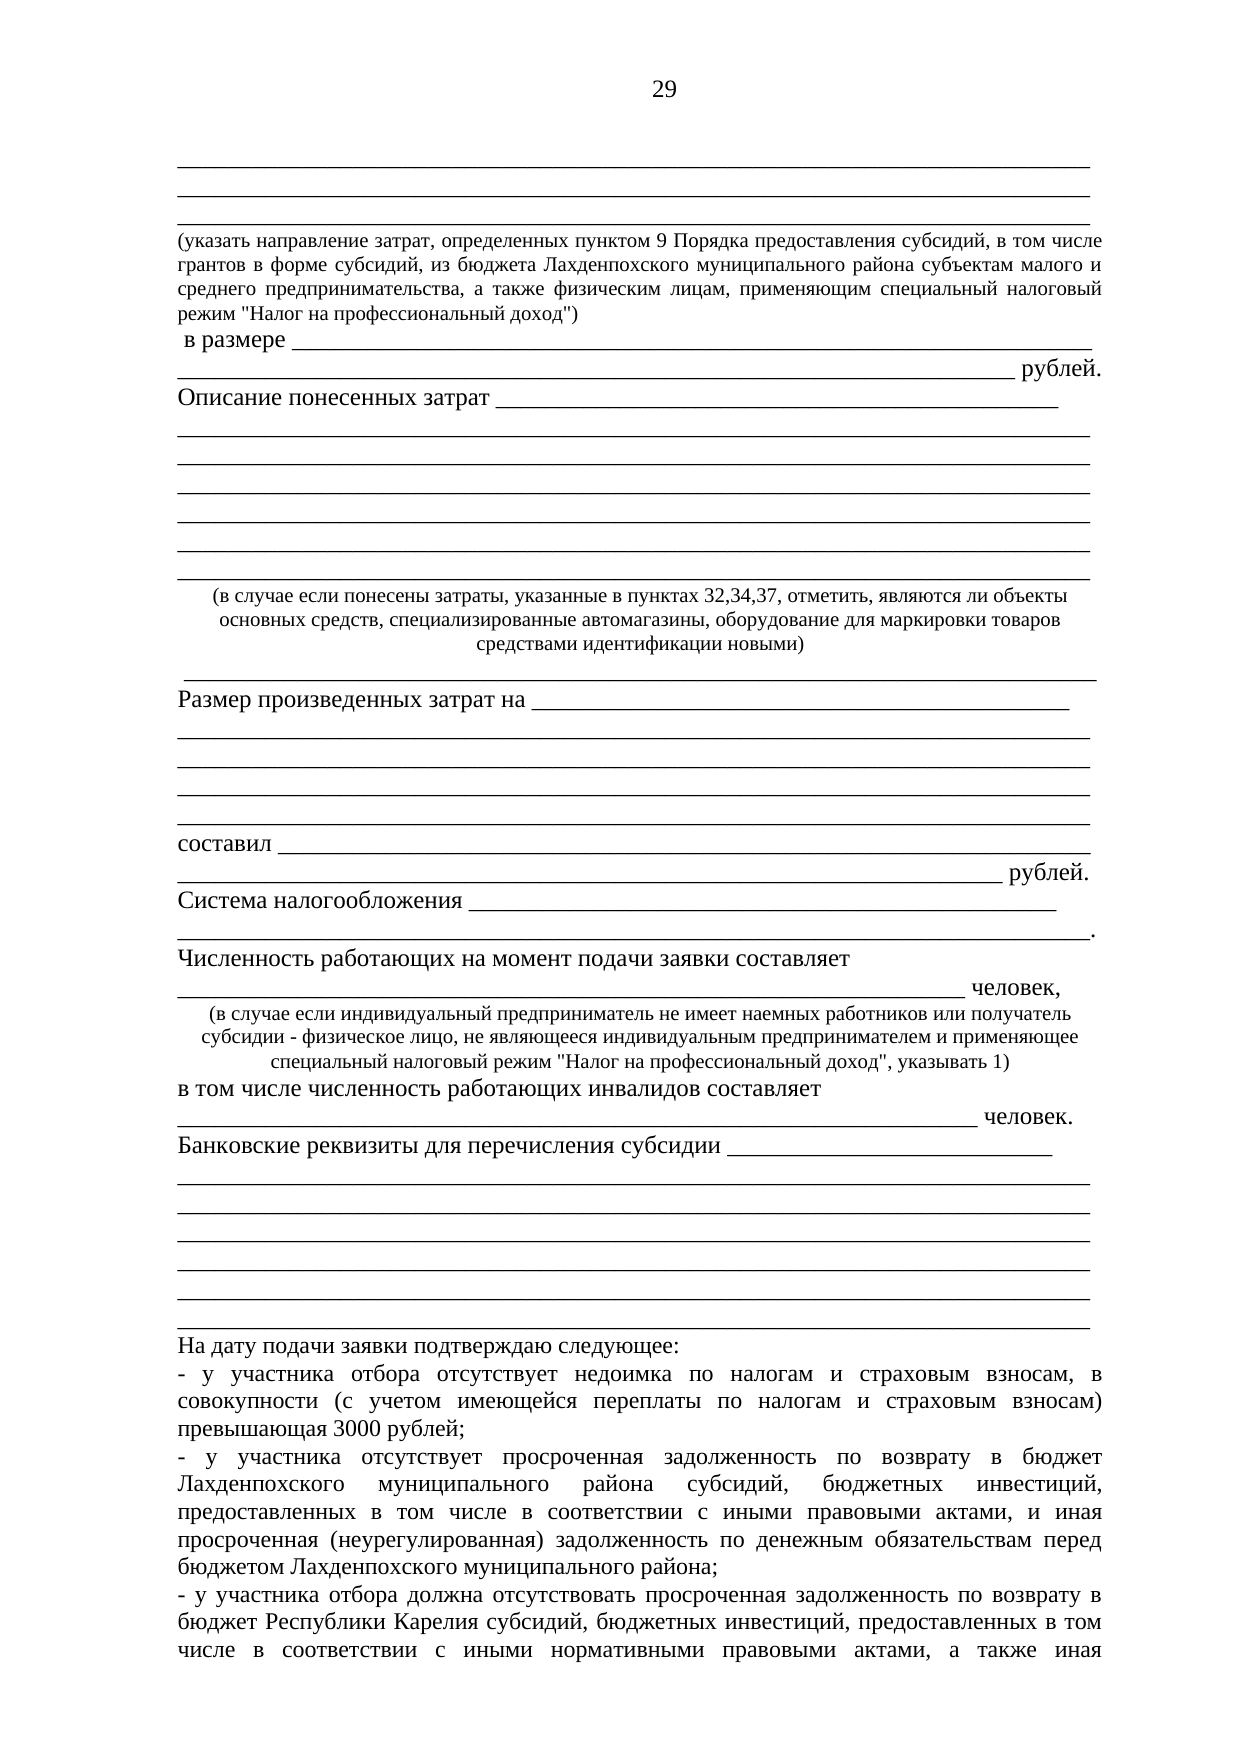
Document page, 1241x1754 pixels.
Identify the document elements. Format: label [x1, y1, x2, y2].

table_cell [171, 131, 1110, 1673]
